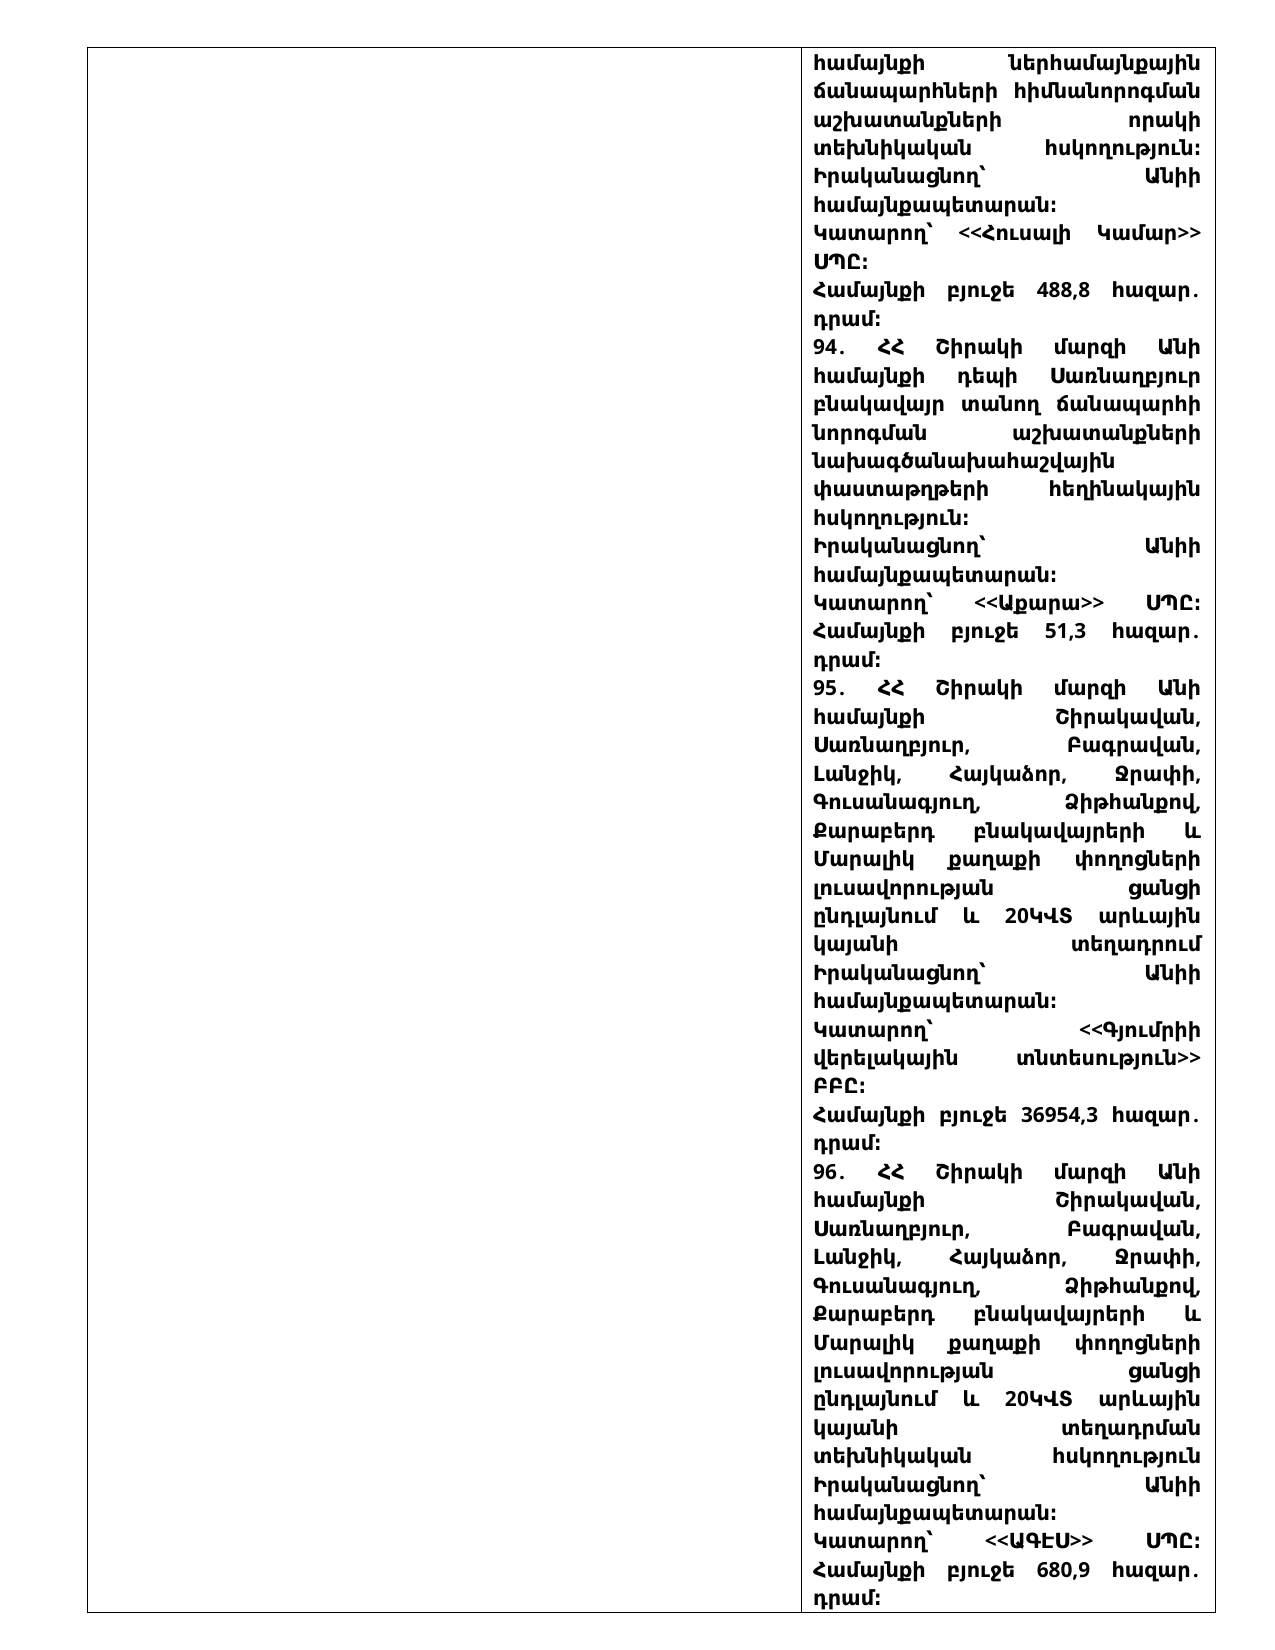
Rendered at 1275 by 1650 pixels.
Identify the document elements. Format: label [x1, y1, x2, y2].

table_cell [88, 48, 801, 1612]
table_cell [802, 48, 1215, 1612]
